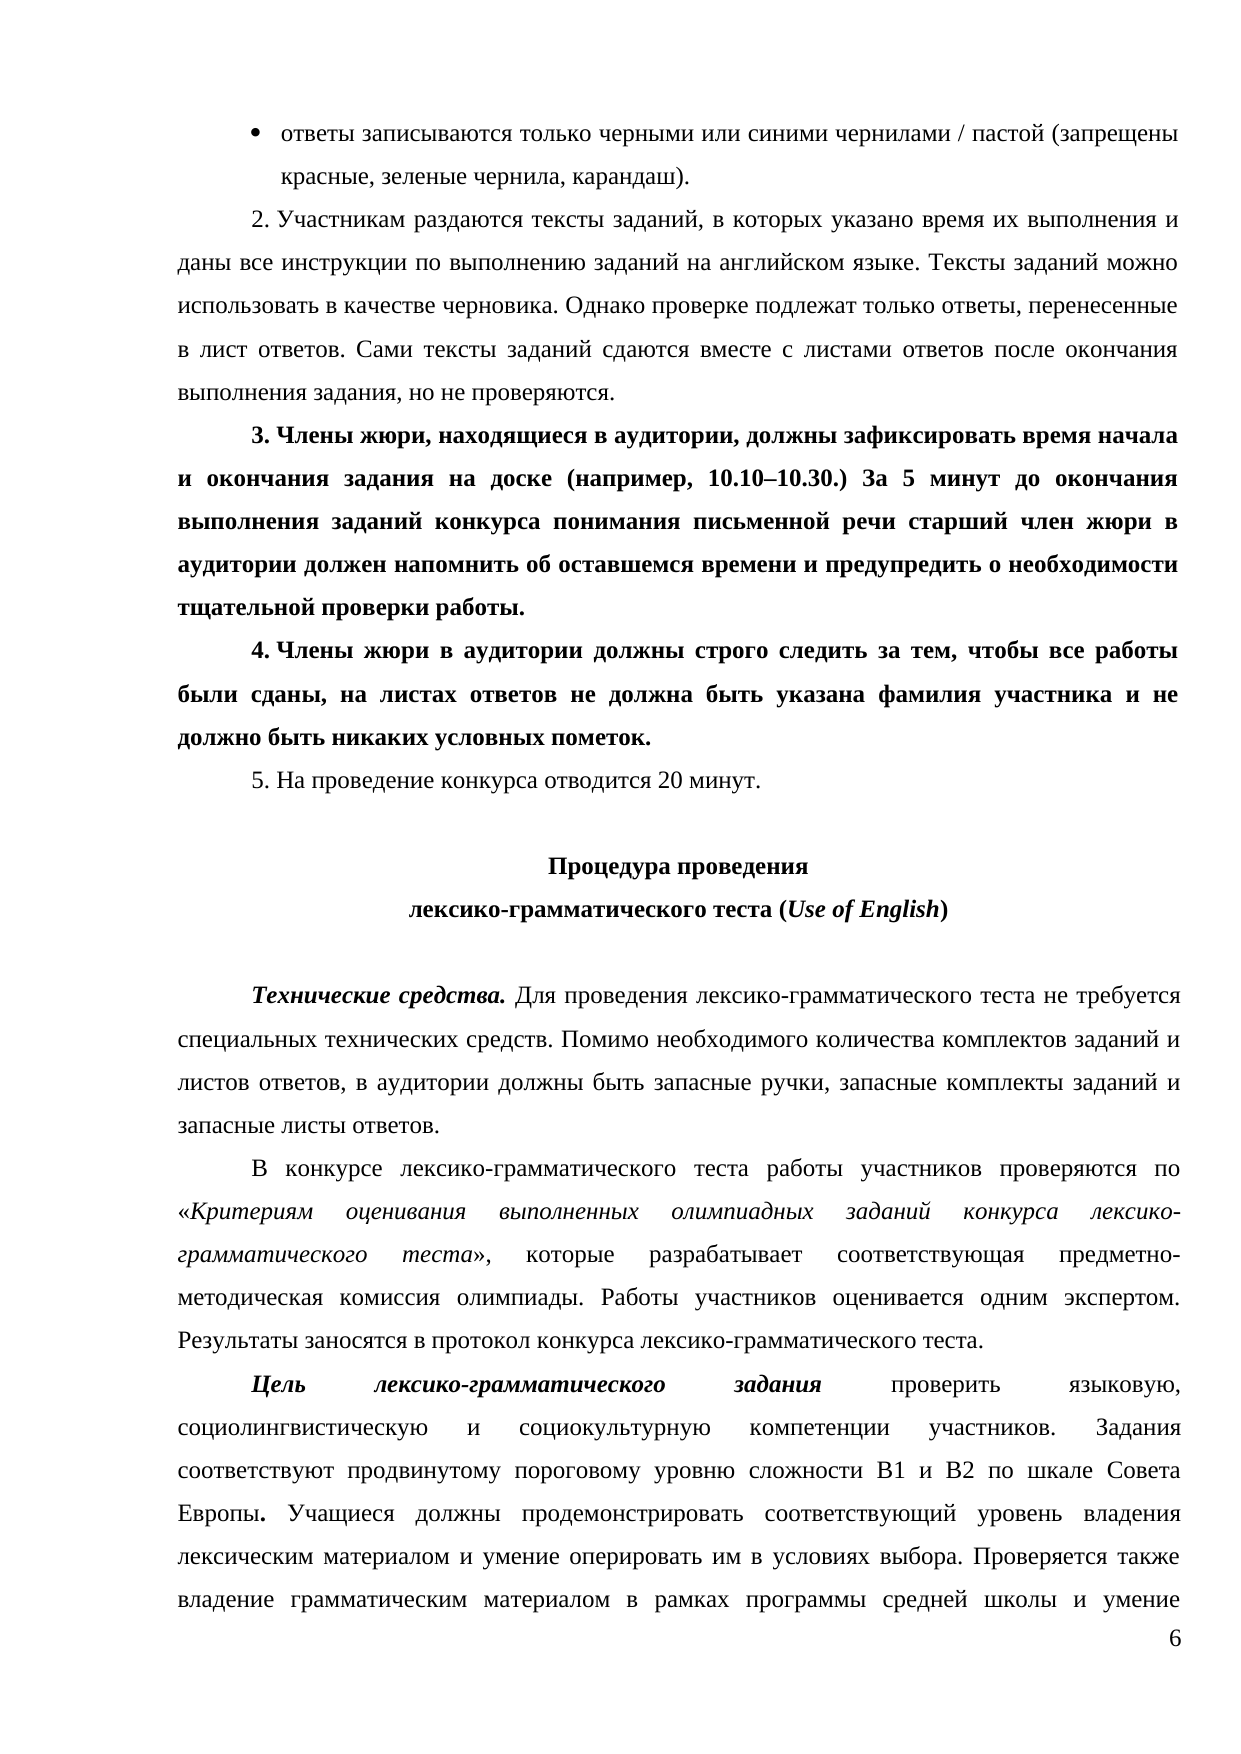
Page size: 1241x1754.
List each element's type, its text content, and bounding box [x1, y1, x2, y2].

text Процедура проведения [177, 851, 1179, 880]
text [177, 1369, 1181, 1613]
list ответы записываются только черными или синими чернилами / пастой (запрещены красные, зеленые чернила, карандаш). [251, 118, 1179, 190]
text 4. Члены жюри в аудитории должны строго следить за тем, чтобы все работы были сданы, на листах ответов не должна быть указана фамилия участника и не должно быть никаких условных пометок. [177, 636, 1179, 751]
text 3. Члены жюри, находящиеся в аудитории, должны зафиксировать время начала и окончания задания на доске (например, 10.10–10.30.) За 5 минут до окончания выполнения заданий конкурса понимания письменной речи старший член жюри в аудитории должен напомнить об оставшемся времени и предупредить о необходимости тщательной проверки работы. [177, 420, 1179, 621]
text 2. Участникам раздаются тексты заданий, в которых указано время их выполнения и даны все инструкции по выполнению заданий на английском языке. Тексты заданий можно использовать в качестве черновика. Однако проверке подлежат только ответы, перенесенные в лист ответов. Сами тексты заданий сдаются вместе с листами ответов после окончания выполнения задания, но не проверяются. [177, 204, 1179, 406]
text лексико-грамматического теста (Use of English) [177, 894, 1179, 923]
text 5. На проведение конкурса отводится 20 минут. [177, 765, 1181, 794]
text В конкурсе лексико-грамматического теста работы участников проверяются по «Критериям оценивания выполненных олимпиадных заданий конкурса лексико-грамматического теста», которые разрабатывает соответствующая предметно-методическая комиссия олимпиады. Работы участников оценивается одним экспертом. Результаты заносятся в протокол конкурса лексико-грамматического теста. [177, 1153, 1181, 1354]
text Технические средства. Для проведения лексико-грамматического теста не требуется специальных технических средств. Помимо необходимого количества комплектов заданий и листов ответов, в аудитории должны быть запасные ручки, запасные комплекты заданий и запасные листы ответов. [177, 981, 1181, 1139]
